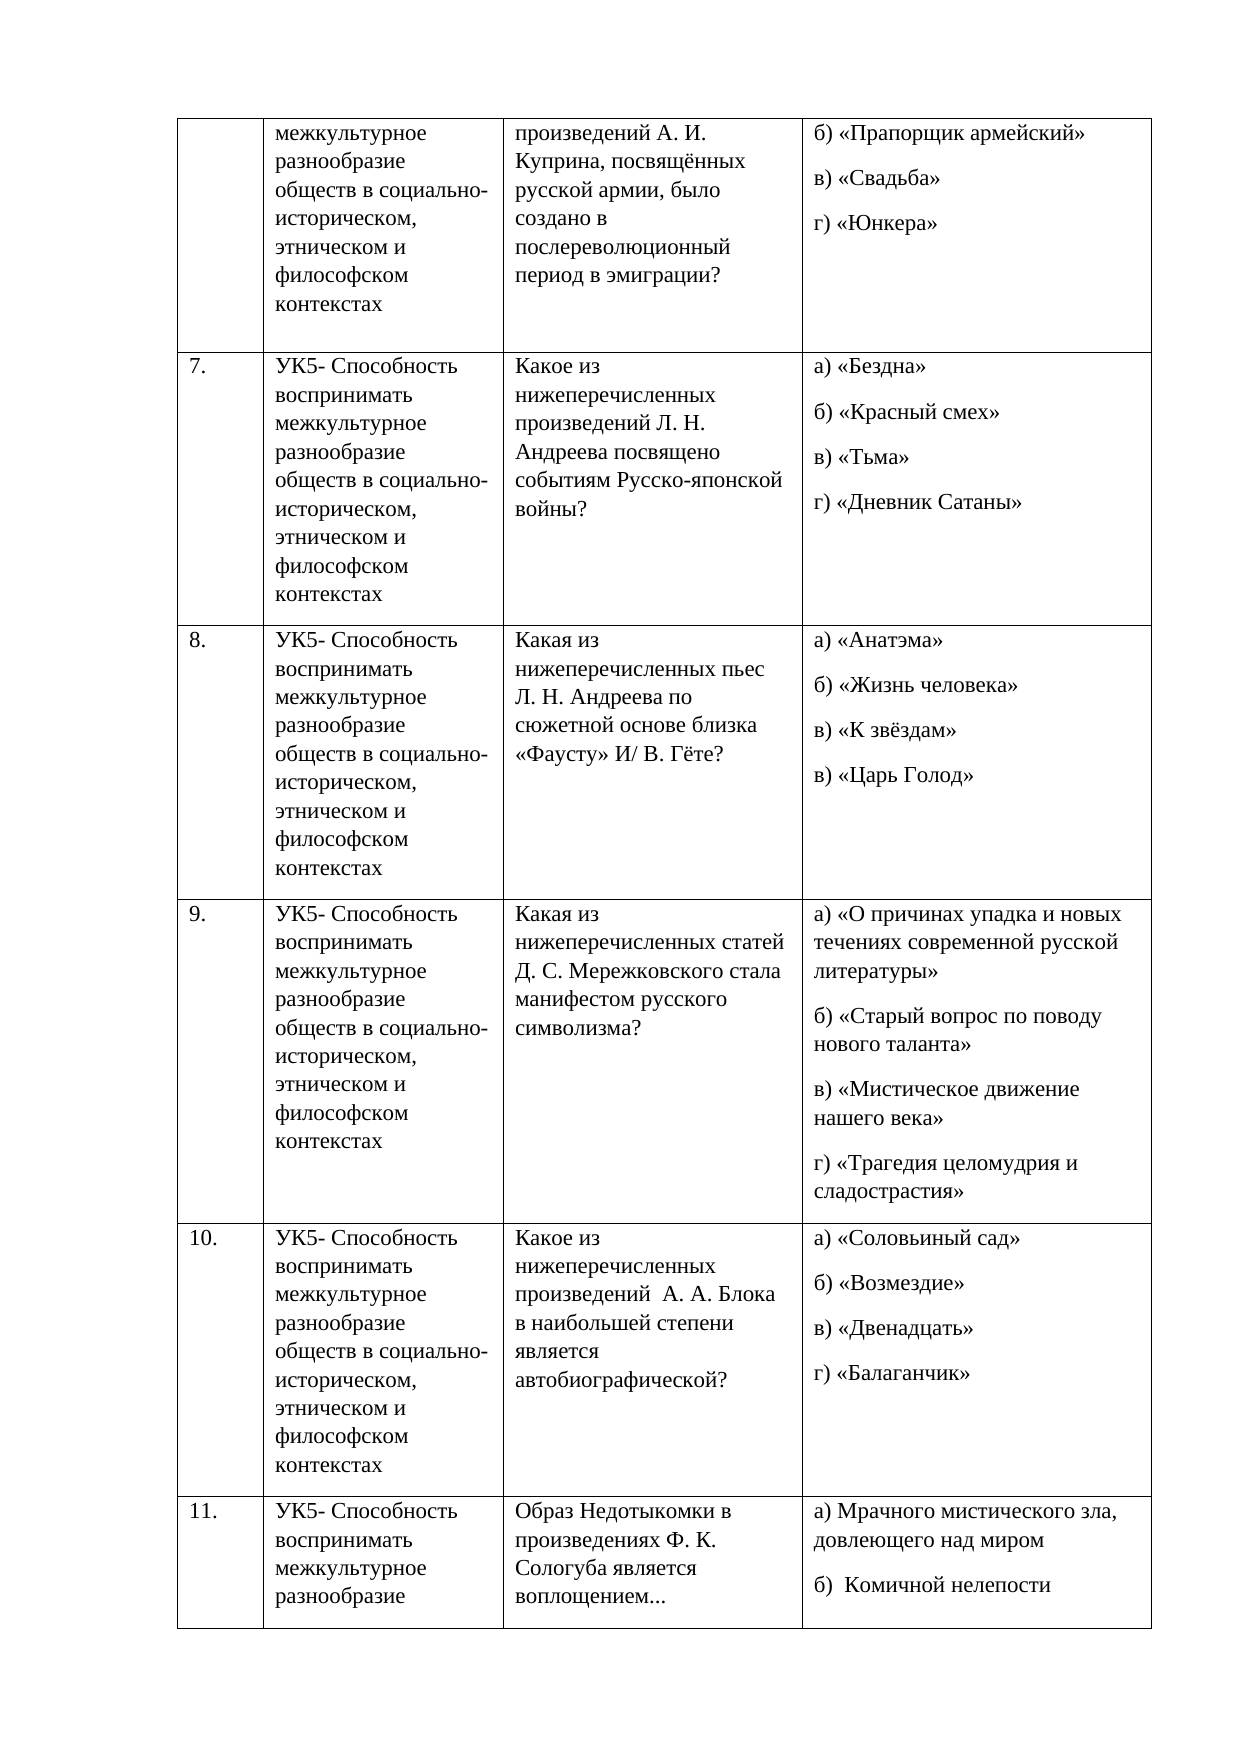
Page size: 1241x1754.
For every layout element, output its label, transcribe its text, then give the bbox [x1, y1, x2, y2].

table_cell 11. [178, 1497, 263, 1628]
table_cell Какая из нижеперечисленных пьес Л. Н. Андреева по сюжетной основе близка «Фаусту» И/ В. Гёте? [504, 626, 802, 899]
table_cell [504, 119, 802, 352]
table_cell а) «Соловьиный сад» б) «Возмездие» в) «Двенадцать» г) «Балаганчик» [803, 1224, 1151, 1496]
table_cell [803, 1497, 1151, 1628]
table_cell 9. [178, 900, 263, 1222]
table_cell Какое из нижеперечисленных произведений А. А. Блока в наибольшей степени является автобиографической? [504, 1224, 802, 1496]
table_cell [264, 119, 503, 352]
table_cell 10. [178, 1224, 263, 1496]
table_cell УК5- Способность воспринимать межкультурное разнообразие обществ в социально-историческом, этническом и философском контекстах [264, 1224, 503, 1496]
table_cell а) «О причинах упадка и новых течениях современной русской литературы» б) «Старый вопрос по поводу нового таланта» в) «Мистическое движение нашего века» г) «Трагедия целомудрия и сладострастия» [803, 900, 1151, 1222]
table_cell а) «Бездна» б) «Красный смех» в) «Тьма» г) «Дневник Сатаны» [803, 353, 1151, 625]
table_cell 6. [178, 119, 263, 352]
table_cell а) «Анатэма» б) «Жизнь человека» в) «К звёздам» в) «Царь Голод» [803, 626, 1151, 899]
table_cell Какое из нижеперечисленных произведений Л. Н. Андреева посвящено событиям Русско-японской войны? [504, 353, 802, 625]
table_cell УК5- Способность воспринимать межкультурное разнообразие обществ в социально-историческом, этническом и философском контекстах [264, 626, 503, 899]
table_cell УК5- Способность воспринимать межкультурное разнообразие обществ в социально-историческом, этническом и философском контекстах [264, 353, 503, 625]
table_cell УК5- Способность воспринимать межкультурное разнообразие обществ в социально-историческом, этническом и философском контекстах [264, 900, 503, 1222]
table_cell Какая из нижеперечисленных статей Д. С. Мережковского стала манифестом русского символизма? [504, 900, 802, 1222]
table_cell 7. [178, 353, 263, 625]
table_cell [264, 1497, 503, 1628]
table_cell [504, 1497, 802, 1628]
table_cell 8. [178, 626, 263, 899]
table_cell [803, 119, 1151, 352]
